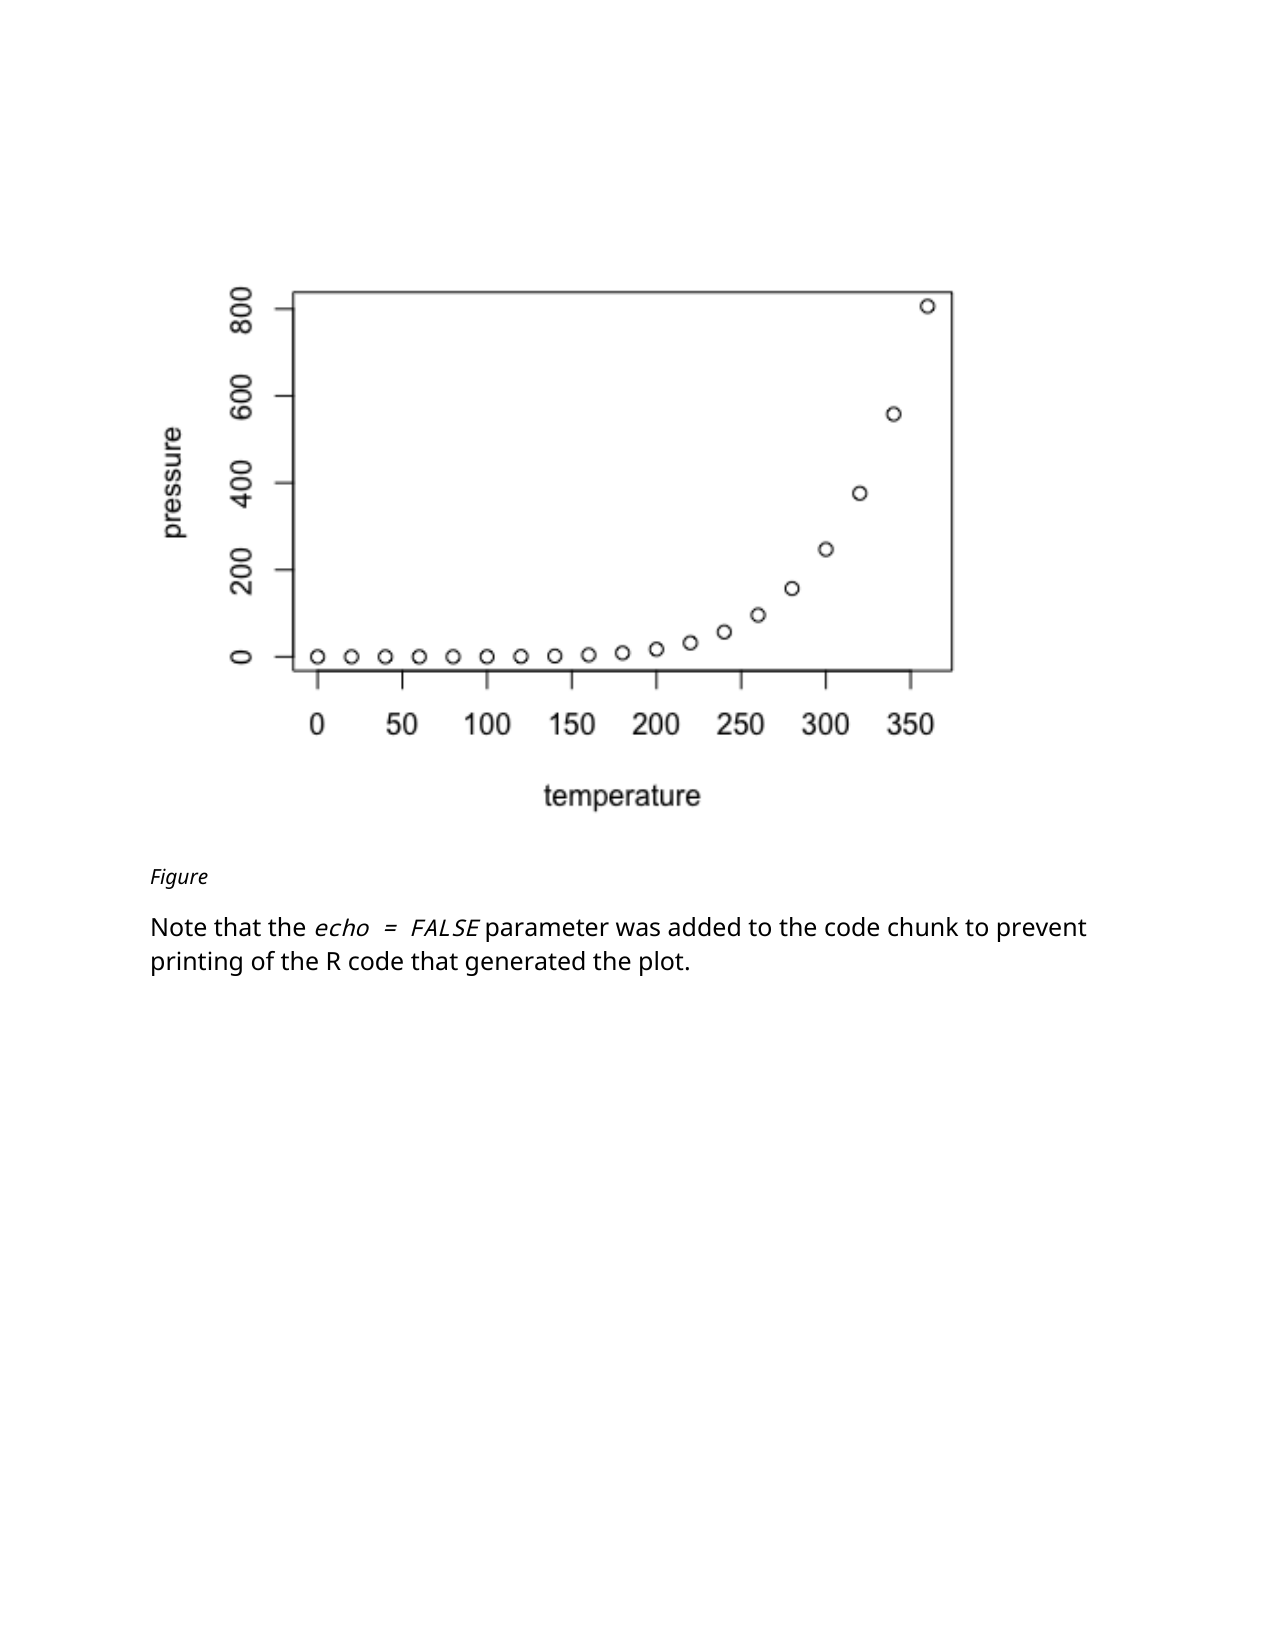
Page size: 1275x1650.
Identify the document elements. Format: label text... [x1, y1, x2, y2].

picture [150, 150, 1025, 850]
text Figure [150, 862, 1125, 891]
text Note that the echo = FALSE parameter was added to the code chunk to prevent printing of the R code that generated the plot. [150, 910, 1125, 978]
